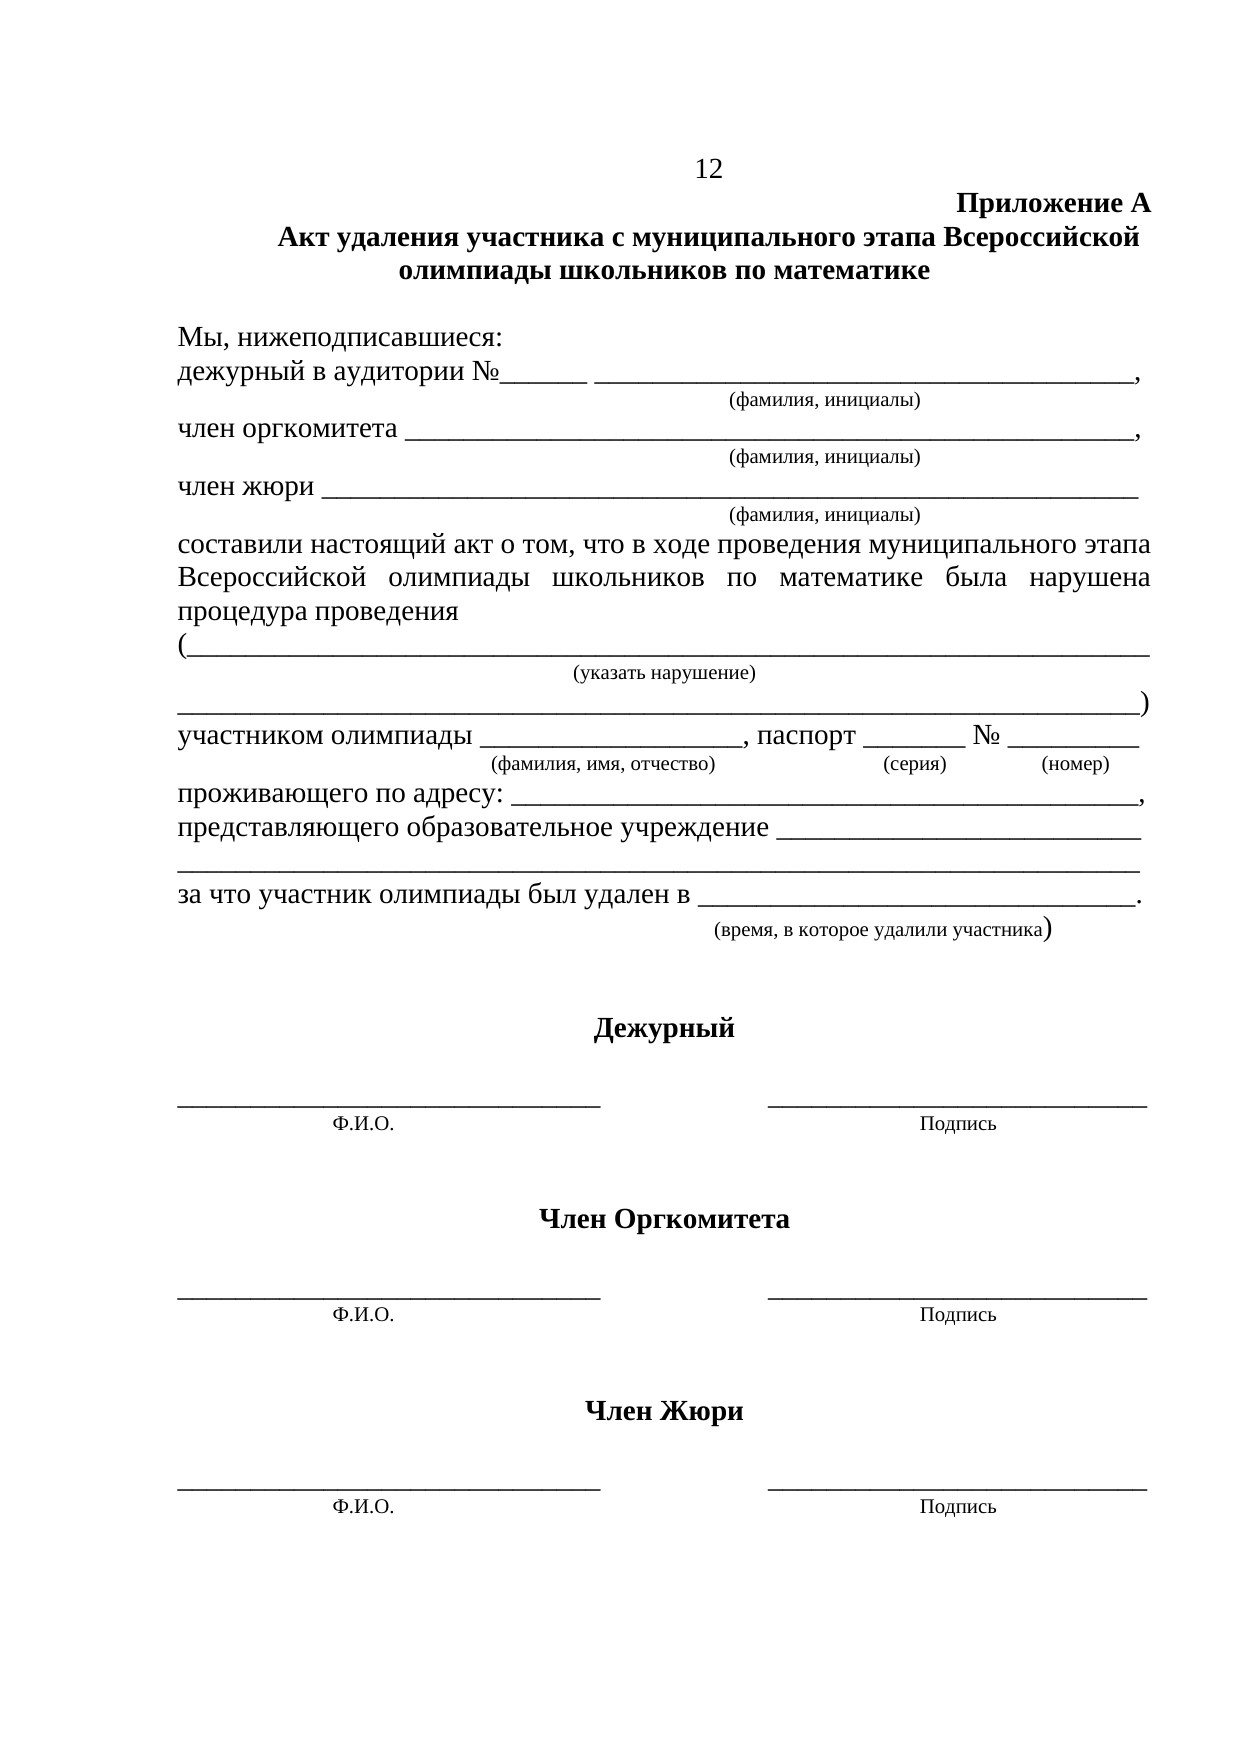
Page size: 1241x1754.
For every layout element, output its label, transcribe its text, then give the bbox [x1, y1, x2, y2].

text Дежурный [177, 1010, 1152, 1043]
text Акт удаления участника с муниципального этапа Всероссийской олимпиады школьников по математике [177, 219, 1152, 286]
text (__________________________________________________________________ [177, 626, 1152, 660]
text 12 [177, 152, 1152, 185]
text (указать нарушение) [177, 660, 1152, 684]
text (фамилия, имя, отчество) (серия) (номер) [177, 751, 1152, 775]
text _____________________________ __________________________ [177, 1269, 1152, 1302]
text Ф.И.О. Подпись [177, 1302, 1152, 1326]
text (фамилия, инициалы) [177, 386, 1152, 411]
text проживающего по адресу: ___________________________________________, [177, 775, 1152, 809]
text (время, в которое удалили участника) [177, 909, 1152, 943]
text Член Жюри [177, 1393, 1152, 1427]
text _____________________________ __________________________ [177, 1077, 1152, 1111]
text (фамилия, инициалы) [177, 444, 1152, 468]
text представляющего образовательное учреждение _________________________ [177, 809, 1152, 842]
text __________________________________________________________________ [177, 842, 1152, 876]
text __________________________________________________________________) [177, 684, 1152, 717]
text Член Оргкомитета [177, 1202, 1152, 1235]
text дежурный в аудитории №______ _____________________________________, [177, 353, 1152, 386]
text член оргкомитета __________________________________________________, [177, 411, 1152, 444]
text член жюри ________________________________________________________ [177, 468, 1152, 502]
text Ф.И.О. Подпись [177, 1494, 1152, 1518]
text Мы, нижеподписавшиеся: [177, 319, 1152, 353]
text за что участник олимпиады был удален в ______________________________. [177, 876, 1152, 909]
text _____________________________ __________________________ [177, 1461, 1152, 1494]
text Приложение А [177, 185, 1152, 219]
text (фамилия, инициалы) [177, 502, 1152, 526]
text составили настоящий акт о том, что в ходе проведения муниципального этапа Всероссийской олимпиады школьников по математике была нарушена процедура проведения [177, 526, 1152, 626]
text участником олимпиады __________________, паспорт _______ № _________ [177, 717, 1152, 751]
text Ф.И.О. Подпись [177, 1111, 1152, 1134]
